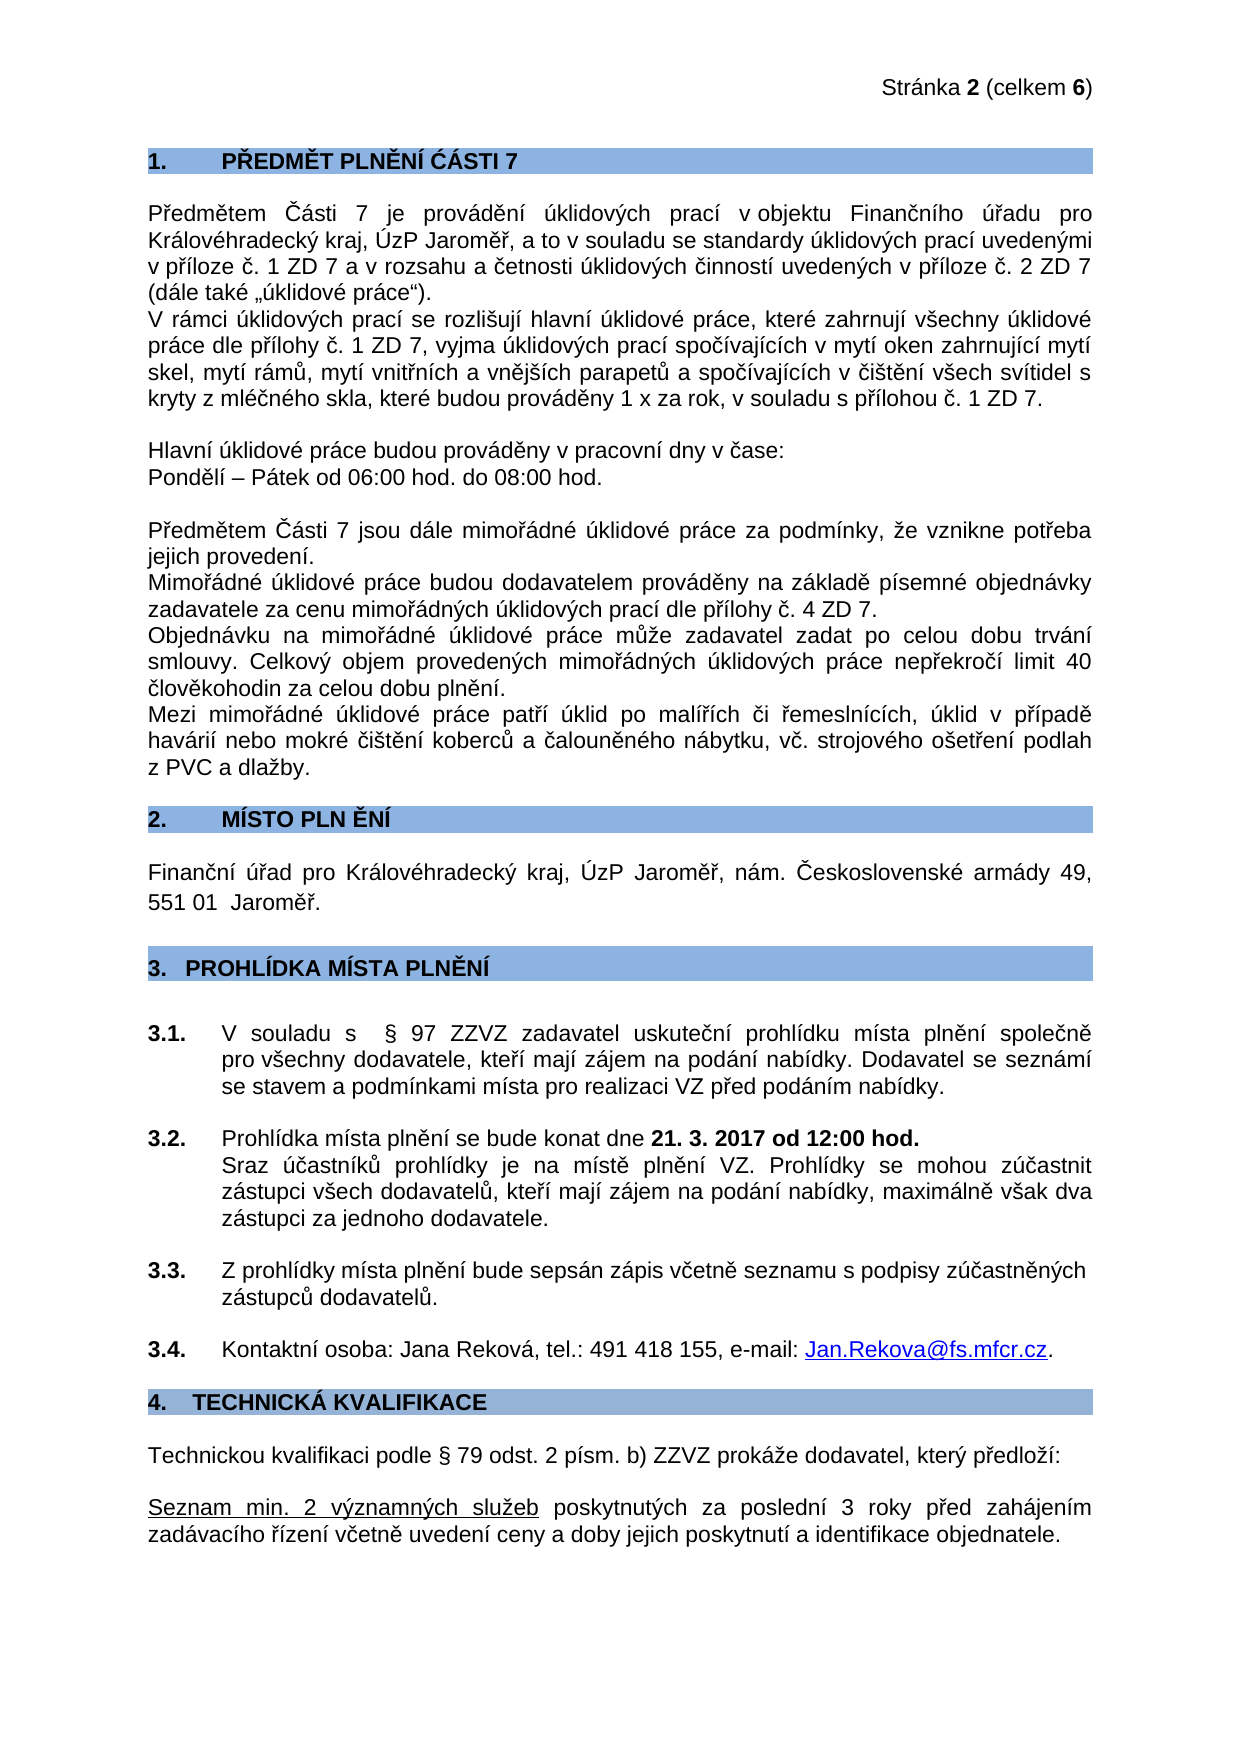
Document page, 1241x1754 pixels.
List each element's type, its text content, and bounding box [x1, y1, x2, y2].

text Seznam min. 2 významných služeb poskytnutých za poslední 3 roky před zahájením zadávacího řízení včetně uvedení ceny a doby jejich poskytnutí a identifikace objednatele. [148, 1494, 1093, 1547]
text Sraz účastníků prohlídky je na místě plnění VZ. Prohlídky se mohou zúčastnit zástupci všech dodavatelů, kteří mají zájem na podání nabídky, maximálně však dva zástupci za jednoho dodavatele. [148, 1152, 1093, 1231]
text Mezi mimořádné úklidové práce patří úklid po malířích či řemeslnících, úklid v případě havárií nebo mokré čištění koberců a čalouněného nábytku, vč. strojového ošetření podlah z PVC a dlažby. [148, 701, 1093, 780]
text Objednávku na mimořádné úklidové práce může zadavatel zadat po celou dobu trvání smlouvy. Celkový objem provedených mimořádných úklidových práce nepřekročí limit 40 člověkohodin za celou dobu plnění. [148, 622, 1093, 701]
text Předmětem Části 7 je provádění úklidových prací v objektu Finančního úřadu pro Královéhradecký kraj, ÚzP Jaroměř, a to v souladu se standardy úklidových prací uvedenými v příloze č. 1 ZD 7 a v rozsahu a četnosti úklidových činností uvedených v příloze č. 2 ZD 7 (dále také „úklidové práce“). [148, 200, 1093, 306]
list PROHLÍDKA MÍSTA PLNĚNÍ [148, 955, 1093, 981]
text 3.2. Prohlídka místa plnění se bude konat dne 21. 3. 2017 od 12:00 hod. [148, 1125, 1093, 1152]
text 3.3. Z prohlídky místa plnění bude sepsán zápis včetně seznamu s podpisy zúčastněných zástupců dodavatelů. [148, 1257, 1093, 1310]
text Pondělí – Pátek od 06:00 hod. do 08:00 hod. [148, 464, 1093, 490]
text Předmětem Části 7 jsou dále mimořádné úklidové práce za podmínky, že vznikne potřeba jejich provedení. [148, 517, 1093, 569]
text 1. PŘEDMĚT PLNĚNÍ ĆÁSTI 7 [148, 148, 1093, 174]
text 4. TECHNICKÁ KVALIFIKACE [148, 1389, 1093, 1415]
text 3.4. Kontaktní osoba: Jana Reková, tel.: 491 418 155, e-mail: Jan.Rekova@fs.mfcr.cz. [148, 1336, 1093, 1363]
text Mimořádné úklidové práce budou dodavatelem prováděny na základě písemné objednávky zadavatele za cenu mimořádných úklidových prací dle přílohy č. 4 ZD 7. [148, 569, 1093, 622]
text Finanční úřad pro Královéhradecký kraj, ÚzP Jaroměř, nám. Československé armády 49, 551 01 Jaroměř. [148, 859, 1093, 916]
text Hlavní úklidové práce budou prováděny v pracovní dny v čase: [148, 437, 1093, 464]
text V rámci úklidových prací se rozlišují hlavní úklidové práce, které zahrnují všechny úklidové práce dle přílohy č. 1 ZD 7, vyjma úklidových prací spočívajících v mytí oken zahrnující mytí skel, mytí rámů, mytí vnitřních a vnějších parapetů a spočívajících v čištění všech svítidel s kryty z mléčného skla, které budou prováděny 1 x za rok, v souladu s přílohou č. 1 ZD 7. [148, 306, 1093, 411]
list MÍSTO PLN ĚNÍ [148, 806, 1093, 833]
text 3.1. V souladu s § 97 ZZVZ zadavatel uskuteční prohlídku místa plnění společně pro všechny dodavatele, kteří mají zájem na podání nabídky. Dodavatel se seznámí se stavem a podmínkami místa pro realizaci VZ před podáním nabídky. [148, 1020, 1093, 1099]
text Technickou kvalifikaci podle § 79 odst. 2 písm. b) ZZVZ prokáže dodavatel, který předloží: [148, 1442, 1093, 1468]
